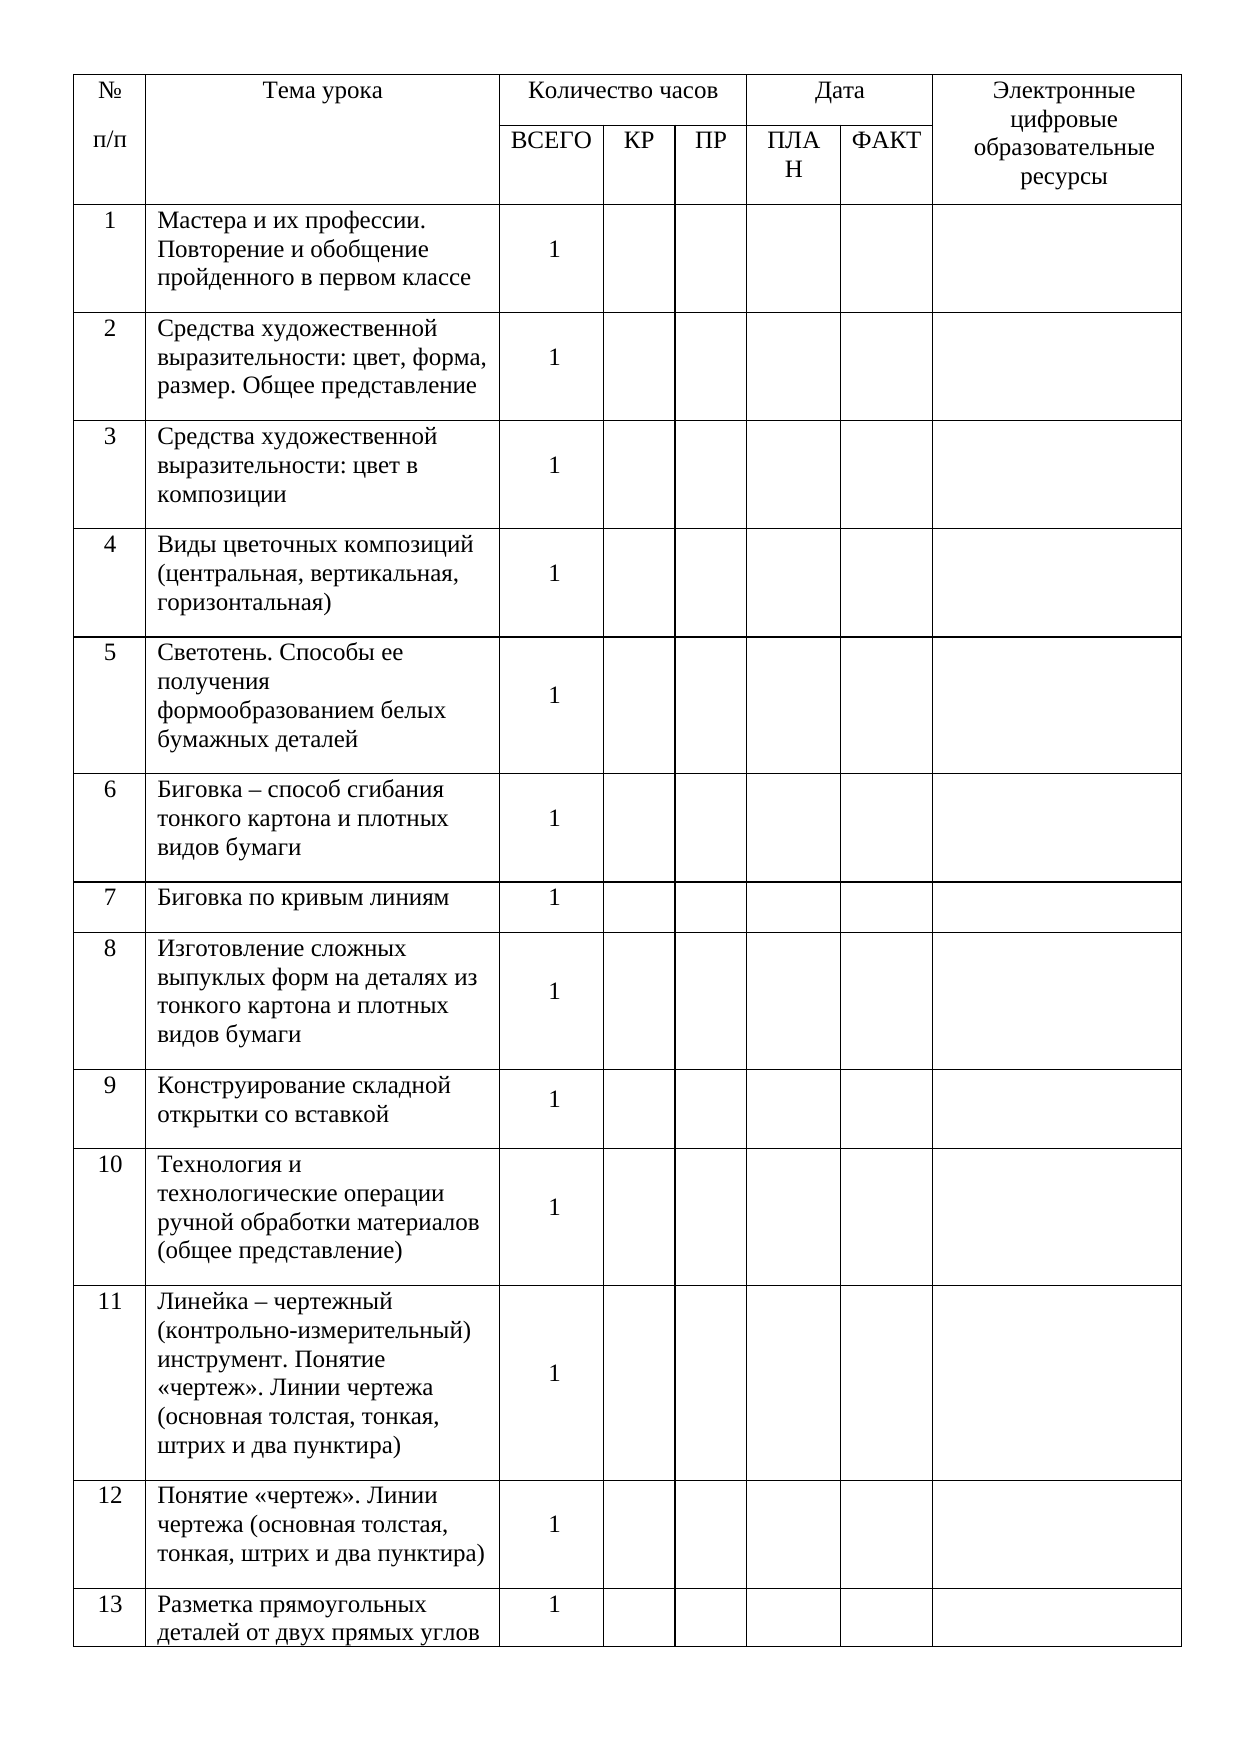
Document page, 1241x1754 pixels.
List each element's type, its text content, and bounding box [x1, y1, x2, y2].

table_cell [933, 205, 1181, 312]
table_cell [146, 1589, 499, 1646]
table_cell [604, 1481, 674, 1588]
table_cell [747, 1481, 840, 1588]
table_cell [604, 933, 674, 1069]
table_cell 7 [74, 883, 145, 932]
table_cell [933, 933, 1181, 1069]
table_cell Светотень. Способы ее получения формообразованием белых бумажных деталей [146, 638, 499, 773]
table_cell 1 [74, 205, 145, 312]
table_cell [604, 774, 674, 881]
table_cell [747, 1589, 840, 1646]
table_cell [933, 1286, 1181, 1479]
table_cell [604, 1286, 674, 1479]
table_cell [676, 1149, 746, 1285]
table_cell [676, 1589, 746, 1646]
table_cell 1 [500, 1481, 603, 1588]
table_cell [933, 421, 1181, 528]
table_cell [676, 933, 746, 1069]
table_cell [747, 313, 840, 420]
table_cell КР [604, 126, 674, 204]
table_cell Конструирование складной открытки со вставкой [146, 1070, 499, 1148]
table_cell 1 [500, 933, 603, 1069]
table_cell [604, 883, 674, 932]
table_cell [747, 421, 840, 528]
table_cell 12 [74, 1481, 145, 1588]
table_cell [676, 638, 746, 773]
table_cell [604, 205, 674, 312]
table_cell [841, 313, 932, 420]
table_cell 1 [500, 1070, 603, 1148]
table_cell [933, 638, 1181, 773]
table_cell 3 [74, 421, 145, 528]
table_cell Мастера и их профессии. Повторение и обобщение пройденного в первом классе [146, 205, 499, 312]
table_cell ПЛАН [747, 126, 840, 204]
table_cell [676, 1481, 746, 1588]
table_cell [933, 529, 1181, 636]
table_cell [604, 529, 674, 636]
table_cell 1 [500, 529, 603, 636]
table_cell [841, 1070, 932, 1148]
table_cell Изготовление сложных выпуклых форм на деталях из тонкого картона и плотных видов бумаги [146, 933, 499, 1069]
table_cell 1 [500, 205, 603, 312]
table_cell [841, 1589, 932, 1646]
table_cell Технология и технологические операции ручной обработки материалов (общее представление) [146, 1149, 499, 1285]
table_cell ПР [676, 126, 746, 204]
table_cell [841, 638, 932, 773]
table_cell [933, 1589, 1181, 1646]
table_cell [676, 529, 746, 636]
table_cell [747, 774, 840, 881]
table_cell ВСЕГО [500, 126, 603, 204]
table_cell [604, 1149, 674, 1285]
table_cell [676, 774, 746, 881]
table_cell 1 [500, 638, 603, 773]
table_cell [933, 1070, 1181, 1148]
table_cell [604, 638, 674, 773]
table_cell 2 [74, 313, 145, 420]
table_cell [841, 529, 932, 636]
table_cell [933, 883, 1181, 932]
table_header Количество часов [500, 75, 746, 124]
table_cell [676, 1286, 746, 1479]
table_cell Виды цветочных композиций (центральная, вертикальная, горизонтальная) [146, 529, 499, 636]
table_cell 1 [500, 313, 603, 420]
table_cell 10 [74, 1149, 145, 1285]
table_header Тема урока [146, 75, 499, 204]
table_cell [841, 774, 932, 881]
table_cell [676, 205, 746, 312]
table_cell [604, 313, 674, 420]
table_cell 11 [74, 1286, 145, 1479]
table_cell [841, 933, 932, 1069]
table_cell [747, 638, 840, 773]
table_cell [747, 1286, 840, 1479]
table_cell [841, 1481, 932, 1588]
table_cell 4 [74, 529, 145, 636]
table_cell ФАКТ [841, 126, 932, 204]
table_cell 1 [500, 1286, 603, 1479]
table_cell Понятие «чертеж». Линии чертежа (основная толстая, тонкая, штрих и два пунктира) [146, 1481, 499, 1588]
table_header Электронные цифровые образовательные ресурсы [933, 75, 1181, 204]
table_cell [747, 205, 840, 312]
table_cell 5 [74, 638, 145, 773]
table_cell [841, 1149, 932, 1285]
table_cell 13 [74, 1589, 145, 1646]
table_cell Средства художественной выразительности: цвет, форма, размер. Общее представление [146, 313, 499, 420]
table_cell [676, 313, 746, 420]
table_cell [933, 1149, 1181, 1285]
table_cell 9 [74, 1070, 145, 1148]
table_cell [604, 1070, 674, 1148]
table_cell [747, 933, 840, 1069]
table_cell Средства художественной выразительности: цвет в композиции [146, 421, 499, 528]
table_cell [676, 1070, 746, 1148]
table_cell [676, 883, 746, 932]
table_cell 6 [74, 774, 145, 881]
table_header № п/п [74, 75, 145, 204]
table_cell [841, 1286, 932, 1479]
table_cell [747, 529, 840, 636]
table_cell [747, 1149, 840, 1285]
table_cell Биговка – способ сгибания тонкого картона и плотных видов бумаги [146, 774, 499, 881]
table_cell 1 [500, 421, 603, 528]
table_cell [841, 205, 932, 312]
table_cell [933, 774, 1181, 881]
table_cell 1 [500, 1589, 603, 1646]
table_cell Линейка – чертежный (контрольно-измерительный) инструмент. Понятие «чертеж». Линии чертежа (основная толстая, тонкая, штрих и два пунктира) [146, 1286, 499, 1479]
table_cell Биговка по кривым линиям [146, 883, 499, 932]
table_cell [841, 421, 932, 528]
table_cell [747, 883, 840, 932]
table_cell [933, 1481, 1181, 1588]
table_header Дата [747, 75, 932, 124]
table_cell 1 [500, 883, 603, 932]
table_cell 1 [500, 1149, 603, 1285]
table_cell 1 [500, 774, 603, 881]
table_cell [676, 421, 746, 528]
table_cell [841, 883, 932, 932]
table_cell [933, 313, 1181, 420]
table_cell [604, 1589, 674, 1646]
table_cell [747, 1070, 840, 1148]
table_cell [604, 421, 674, 528]
table_cell 8 [74, 933, 145, 1069]
